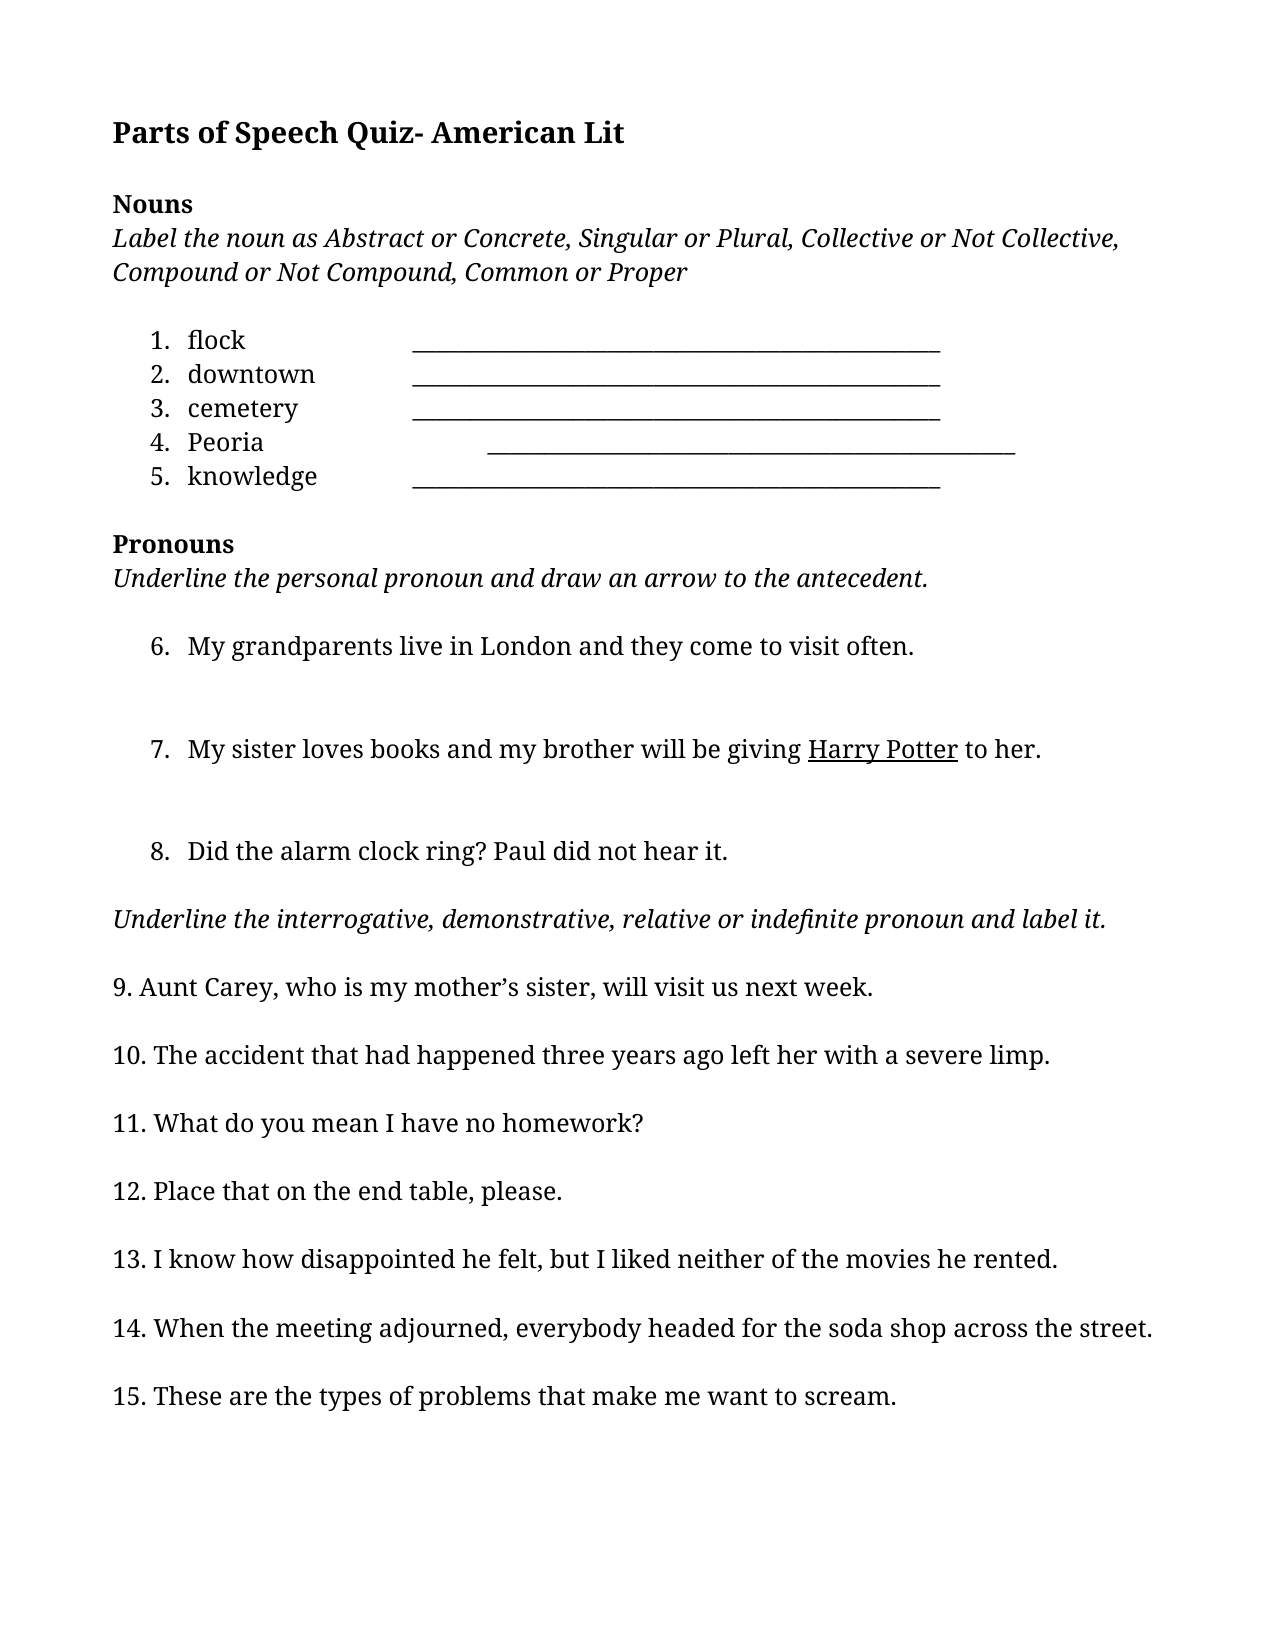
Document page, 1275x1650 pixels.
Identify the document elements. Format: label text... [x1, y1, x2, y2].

list flock ______________________________________________ [150, 322, 1162, 357]
text 10. The accident that had happened three years ago left her with a severe limp. [112, 1038, 1162, 1072]
text 11. What do you mean I have no homework? [112, 1106, 1162, 1140]
text 15. These are the types of problems that make me want to scream. [112, 1378, 1162, 1412]
list knowledge ______________________________________________ [150, 459, 1162, 493]
text 13. I know how disappointed he felt, but I liked neither of the movies he rented. [112, 1242, 1162, 1276]
text Nouns [112, 186, 1162, 220]
text 9. Aunt Carey, who is my mother’s sister, will visit us next week. [112, 970, 1162, 1004]
text Underline the personal pronoun and draw an arrow to the antecedent. [112, 561, 1162, 595]
text Parts of Speech Quiz- American Lit [112, 112, 1162, 152]
list My sister loves books and my brother will be giving Harry Potter to her. [150, 731, 1162, 765]
text Label the noun as Abstract or Concrete, Singular or Plural, Collective or Not Collective, Compound or Not Compound, Common or Proper [112, 220, 1162, 288]
text 12. Place that on the end table, please. [112, 1174, 1162, 1208]
list downtown ______________________________________________ [150, 357, 1162, 391]
list cemetery ______________________________________________ [150, 391, 1162, 425]
text 14. When the meeting adjourned, everybody headed for the soda shop across the street. [112, 1310, 1162, 1344]
text Underline the interrogative, demonstrative, relative or indefinite pronoun and label it. [112, 902, 1162, 936]
list My grandparents live in London and they come to visit often. [150, 629, 1162, 663]
text Pronouns [112, 527, 1162, 561]
list Peoria ______________________________________________ [150, 425, 1162, 459]
list Did the alarm clock ring? Paul did not hear it. [150, 833, 1162, 867]
